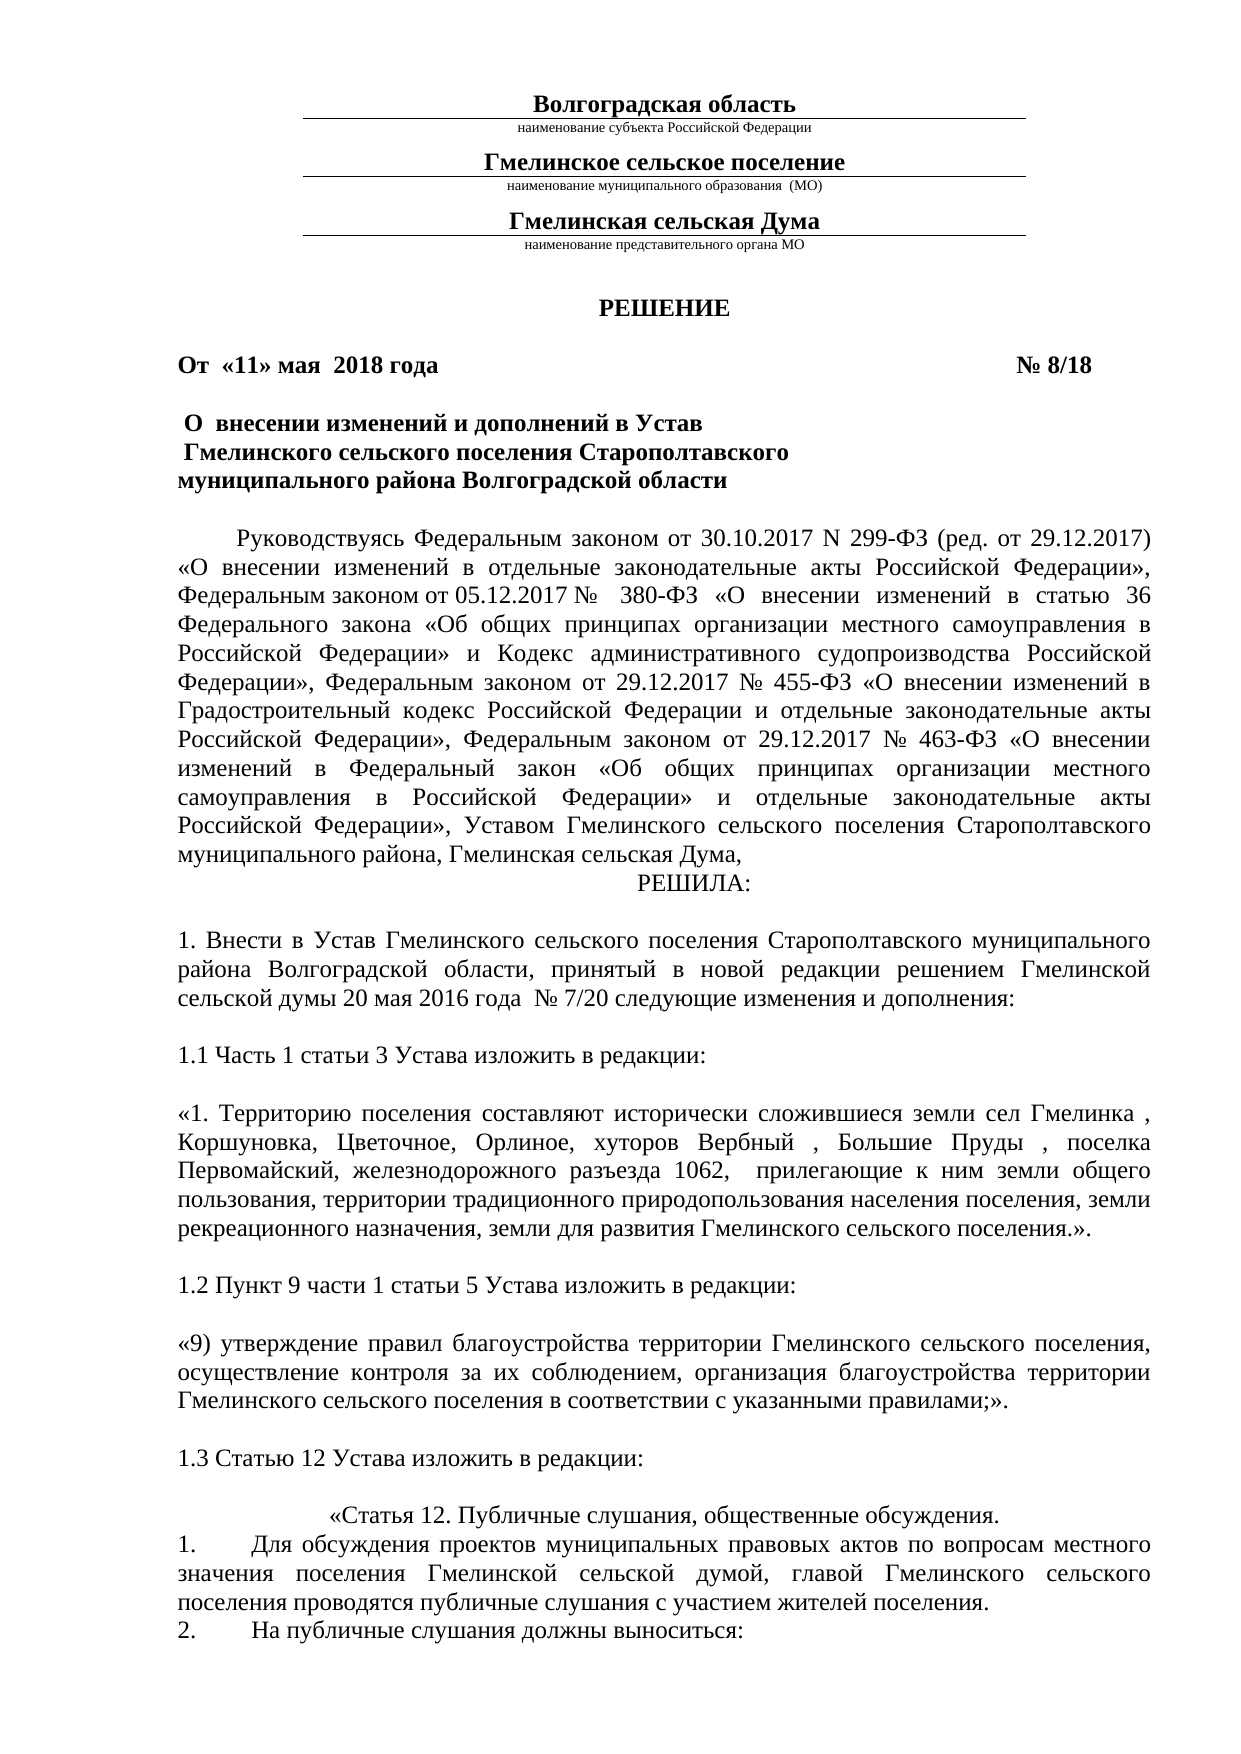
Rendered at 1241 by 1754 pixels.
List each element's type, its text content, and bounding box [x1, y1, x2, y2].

text Гмелинского сельского поселения Старополтавского [177, 437, 1152, 466]
text От «11» мая 2018 года № 8/18 [177, 351, 1152, 379]
table_cell Гмелинская сельская Дума [303, 206, 1026, 234]
text РЕШЕНИЕ [177, 293, 1152, 322]
table_cell наименование муниципального образования (МО) [303, 177, 1026, 206]
list Пункт 9 части 1 статьи 5 Устава изложить в редакции: [177, 1271, 1152, 1299]
text муниципального района Волгоградской области [177, 466, 1152, 494]
text 1. Для обсуждения проектов муниципальных правовых актов по вопросам местного значения поселения Гмелинской сельской думой, главой Гмелинского сельского поселения проводятся публичные слушания с участием жителей поселения. [177, 1529, 1152, 1616]
text РЕШИЛА: [177, 868, 1152, 897]
table_cell наименование представительного органа МО [303, 236, 1026, 264]
table_cell Гмелинское сельское поселение [303, 147, 1026, 176]
text «9) утверждение правил благоустройства территории Гмелинского сельского поселения, осуществление контроля за их соблюдением, организация благоустройства территории Гмелинского сельского поселения в соответствии с указанными правилами;». [177, 1328, 1152, 1414]
list Часть 1 статьи 3 Устава изложить в редакции: [177, 1041, 1152, 1069]
text «1. Территорию поселения составляют исторически сложившиеся земли сел Гмелинка , Коршуновка, Цветочное, Орлиное, хуторов Вербный , Большие Пруды , поселка Первомайский, железнодорожного разъезда 1062, прилегающие к ним земли общего пользования, территории традиционного природопользования населения поселения, земли рекреационного назначения, земли для развития Гмелинского сельского поселения.». [177, 1098, 1152, 1242]
text Руководствуясь Федеральным законом от 30.10.2017 N 299-ФЗ (ред. от 29.12.2017) «О внесении изменений в отдельные законодательные акты Российской Федерации», Федеральным законом от 05.12.2017 № 380-ФЗ «О внесении изменений в статью 36 Федерального закона «Об общих принципах организации местного самоуправления в Российской Федерации» и Кодекс административного судопроизводства Российской Федерации», Федеральным законом от 29.12.2017 № 455-ФЗ «О внесении изменений в Градостроительный кодекс Российской Федерации и отдельные законодательные акты Российской Федерации», Федеральным законом от 29.12.2017 № 463-ФЗ «О внесении изменений в Федеральный закон «Об общих принципах организации местного самоуправления в Российской Федерации» и отдельные законодательные акты Российской Федерации», Уставом Гмелинского сельского поселения Старополтавского муниципального района, Гмелинская сельская Дума, [177, 523, 1152, 868]
table_header Волгоградская область [303, 89, 1026, 117]
text 1. Внести в Устав Гмелинского сельского поселения Старополтавского муниципального района Волгоградской области, принятый в новой редакции решением Гмелинской сельской думы 20 мая 2016 года № 7/20 следующие изменения и дополнения: [177, 926, 1152, 1012]
text «Статья 12. Публичные слушания, общественные обсуждения. [177, 1501, 1152, 1529]
text О внесении изменений и дополнений в Устав [177, 408, 1152, 437]
list Статью 12 Устава изложить в редакции: [177, 1443, 1152, 1472]
text 2. На публичные слушания должны выноситься: [177, 1616, 1152, 1644]
table_cell наименование субъекта Российской Федерации [303, 119, 1026, 147]
